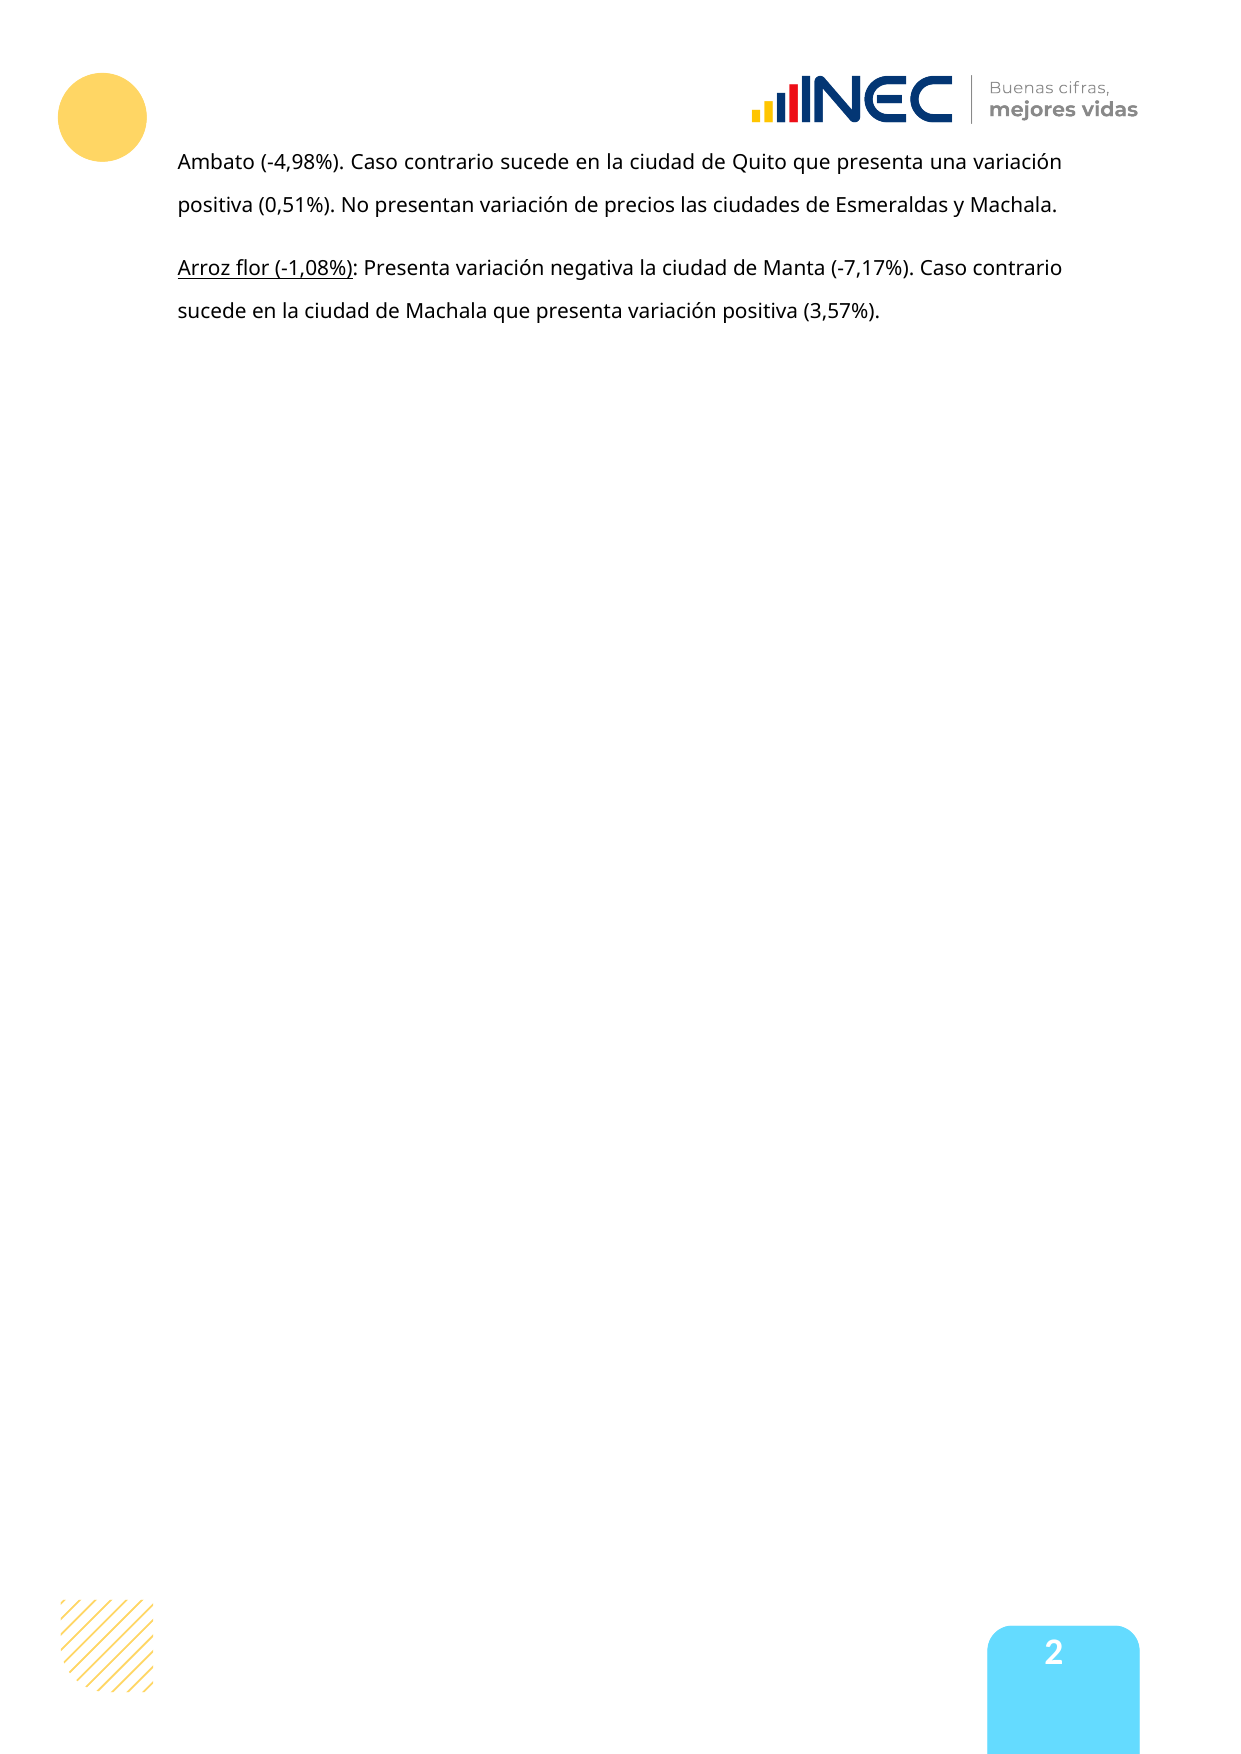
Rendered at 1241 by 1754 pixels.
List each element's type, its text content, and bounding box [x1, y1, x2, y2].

picture [3, 5, 1241, 1754]
text Arroz flor (-1,08%): Presenta variación negativa la ciudad de Manta (-7,17%). Caso contrario sucede en la ciudad de Machala que presenta variación positiva (3,57%). [177, 253, 1063, 324]
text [177, 147, 1063, 218]
